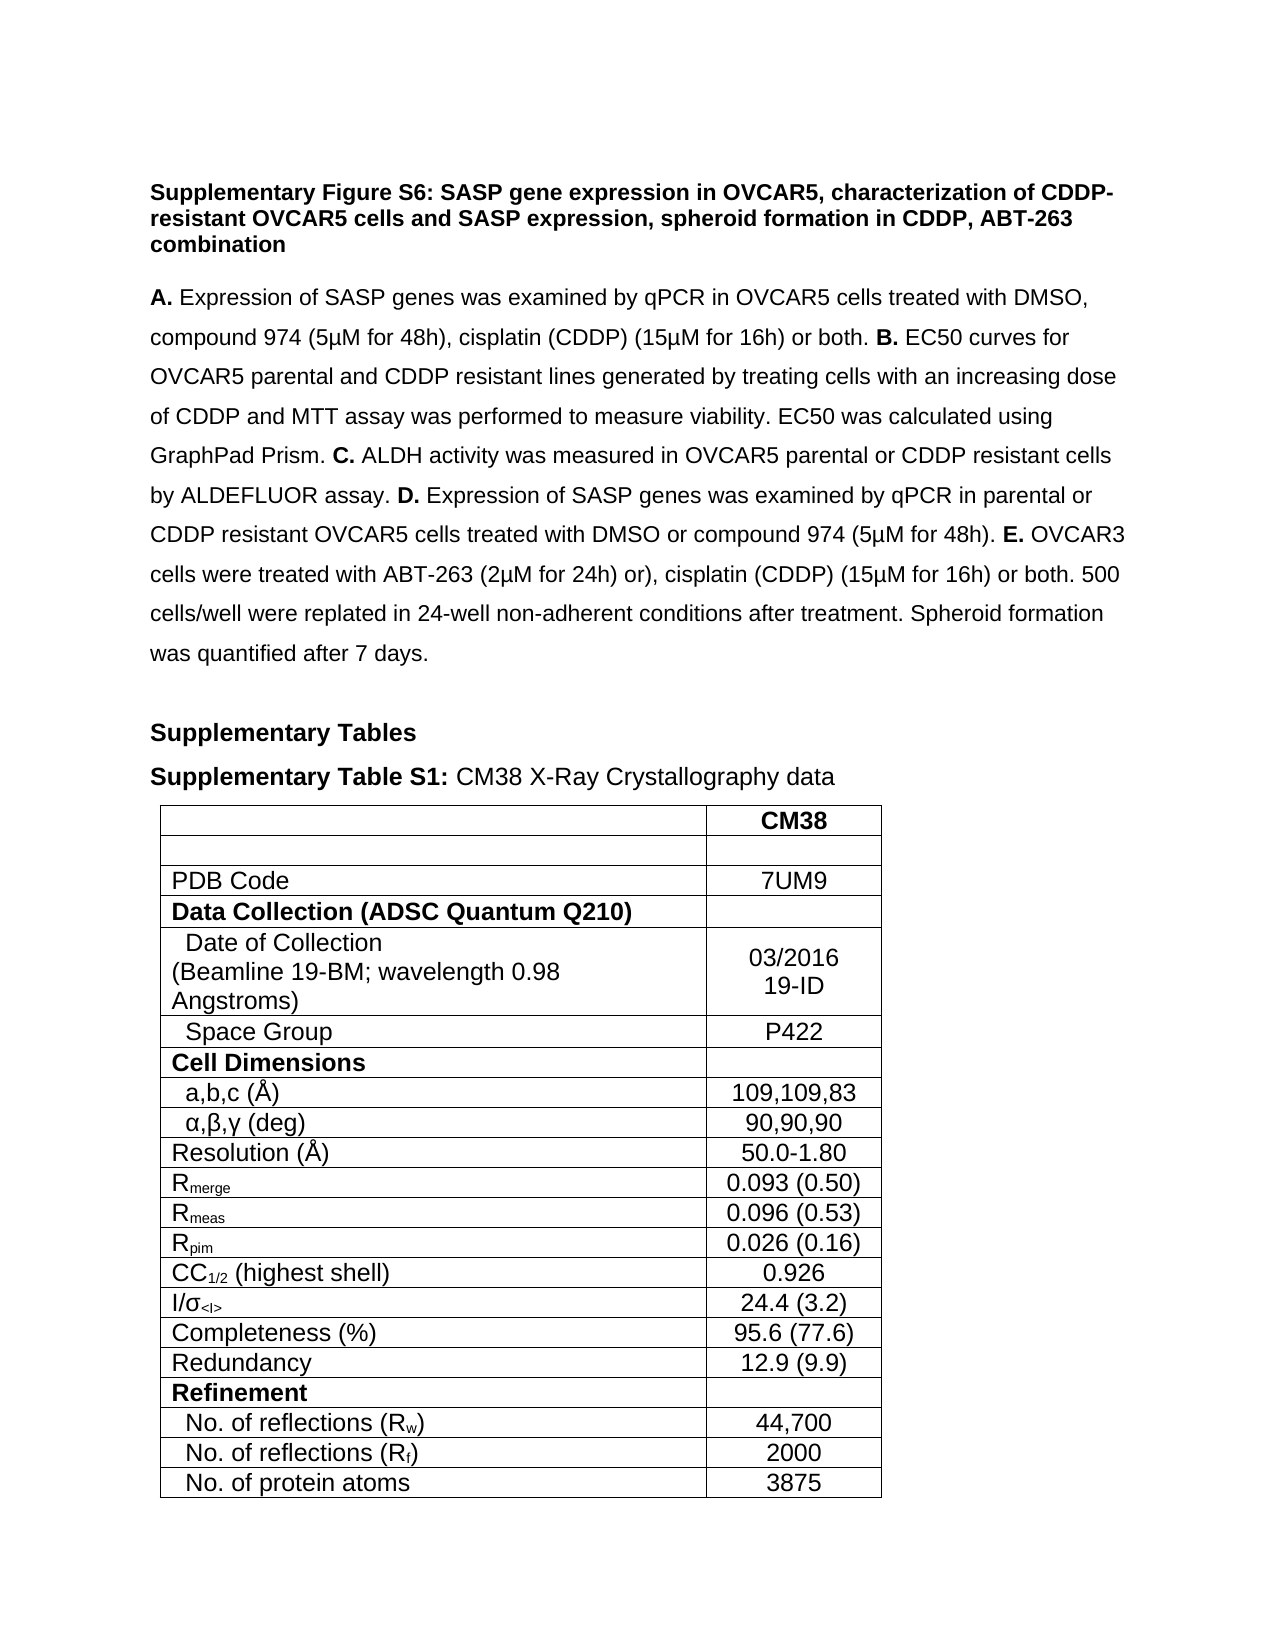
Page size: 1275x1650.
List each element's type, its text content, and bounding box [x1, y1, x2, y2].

table_cell PDB Code [161, 866, 706, 895]
table_cell P422 [707, 1016, 881, 1047]
table_cell 12.9 (9.9) [707, 1348, 881, 1377]
table_cell Resolution (Å) [161, 1138, 706, 1167]
table_cell Cell Dimensions [161, 1048, 706, 1077]
table_cell CC1/2 (highest shell) [161, 1258, 706, 1287]
text Supplementary Table S1: CM38 X-Ray Crystallography data [150, 762, 1125, 790]
table_cell Redundancy [161, 1348, 706, 1377]
table_cell 0.096 (0.53) [707, 1198, 881, 1227]
table_cell 03/2016 19-ID [707, 928, 881, 1014]
text A. Expression of SASP genes was examined by qPCR in OVCAR5 cells treated with DMSO, compound 974 (5µM for 48h), cisplatin (CDDP) (15µM for 16h) or both. B. EC50 curves for OVCAR5 parental and CDDP resistant lines generated by treating cells with an increasing dose of CDDP and MTT assay was performed to measure viability. EC50 was calculated using GraphPad Prism. C. ALDH activity was measured in OVCAR5 parental or CDDP resistant cells by ALDEFLUOR assay. D. Expression of SASP genes was examined by qPCR in parental or CDDP resistant OVCAR5 cells treated with DMSO or compound 974 (5µM for 48h). E. OVCAR3 cells were treated with ABT-263 (2µM for 24h) or), cisplatin (CDDP) (15µM for 16h) or both. 500 cells/well were replated in 24-well non-adherent conditions after treatment. Spheroid formation was quantified after 7 days. [150, 284, 1125, 666]
table_cell Rmeas [161, 1198, 706, 1227]
table_cell No. of reflections (Rf) [161, 1438, 706, 1467]
text Supplementary Figure S6: SASP gene expression in OVCAR5, characterization of CDDP-resistant OVCAR5 cells and SASP expression, spheroid formation in CDDP, ABT-263 combination [150, 179, 1125, 258]
table_cell 50.0-1.80 [707, 1138, 881, 1167]
table_cell 109,109,83 [707, 1078, 881, 1107]
table_header CM38 [707, 806, 881, 835]
table_cell I/σ<I> [161, 1288, 706, 1317]
table_cell 24.4 (3.2) [707, 1288, 881, 1317]
table_cell 95.6 (77.6) [707, 1318, 881, 1347]
table_cell Rpim [161, 1228, 706, 1257]
table_cell α,β,γ (deg) [161, 1108, 706, 1137]
table_cell No. of protein atoms [161, 1468, 706, 1497]
table_cell 0.026 (0.16) [707, 1228, 881, 1257]
text Supplementary Tables [150, 718, 1125, 747]
table_header [161, 806, 706, 835]
table_cell [707, 1378, 881, 1407]
table_cell 0.926 [707, 1258, 881, 1287]
table_cell Date of Collection (Beamline 19-BM; wavelength 0.98 Angstroms) [161, 928, 706, 1014]
table_cell 3875 [707, 1468, 881, 1497]
table_cell [707, 1048, 881, 1077]
table_cell Data Collection (ADSC Quantum Q210) [161, 896, 706, 927]
table_cell a,b,c (Å) [161, 1078, 706, 1107]
table_cell [161, 836, 706, 865]
table_cell Refinement [161, 1378, 706, 1407]
table_cell [707, 836, 881, 865]
table_cell No. of reflections (Rw) [161, 1408, 706, 1437]
table_cell 44,700 [707, 1408, 881, 1437]
table_cell 7UM9 [707, 866, 881, 895]
table_cell Rmerge [161, 1168, 706, 1197]
table_cell [707, 896, 881, 927]
table_cell 0.093 (0.50) [707, 1168, 881, 1197]
table_cell 2000 [707, 1438, 881, 1467]
table_cell Space Group [161, 1016, 706, 1047]
table_cell Completeness (%) [161, 1318, 706, 1347]
table_cell 90,90,90 [707, 1108, 881, 1137]
